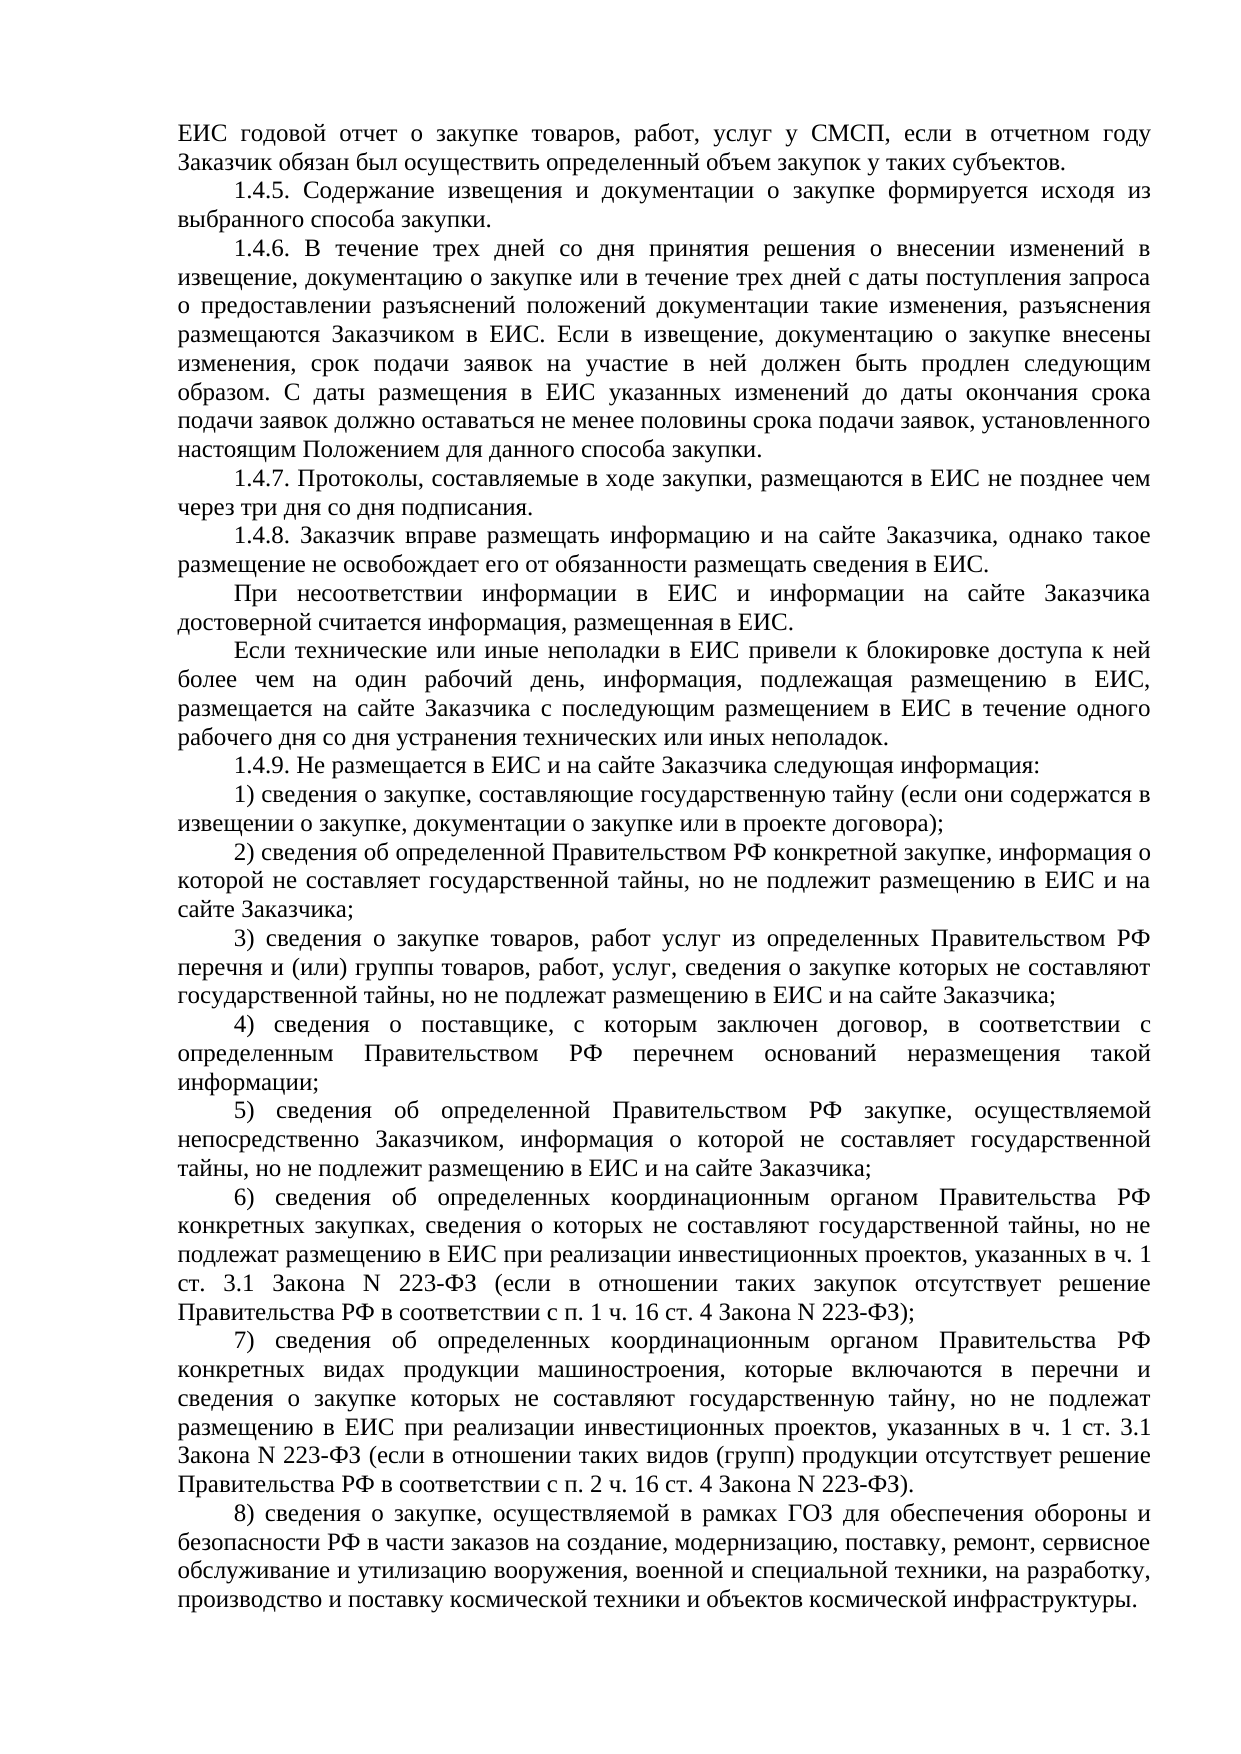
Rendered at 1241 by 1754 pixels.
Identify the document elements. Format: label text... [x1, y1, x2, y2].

text 6) сведения об определенных координационным органом Правительства РФ конкретных закупках, сведения о которых не составляют государственной тайны, но не подлежат размещению в ЕИС при реализации инвестиционных проектов, указанных в ч. 1 ст. 3.1 Закона N 223-ФЗ (если в отношении таких закупок отсутствует решение Правительства РФ в соответствии с п. 1 ч. 16 ст. 4 Закона N 223-ФЗ); [177, 1182, 1152, 1326]
text 5) сведения об определенной Правительством РФ закупке, осуществляемой непосредственно Заказчиком, информация о которой не составляет государственной тайны, но не подлежит размещению в ЕИС и на сайте Заказчика; [177, 1096, 1152, 1182]
text 1.4.7. Протоколы, составляемые в ходе закупки, размещаются в ЕИС не позднее чем через три дня со дня подписания. [177, 463, 1152, 521]
text 8) сведения о закупке, осуществляемой в рамках ГОЗ для обеспечения обороны и безопасности РФ в части заказов на создание, модернизацию, поставку, ремонт, сервисное обслуживание и утилизацию вооружения, военной и специальной техники, на разработку, производство и поставку космической техники и объектов космической инфраструктуры. [177, 1498, 1152, 1613]
text При несоответствии информации в ЕИС и информации на сайте Заказчика достоверной считается информация, размещенная в ЕИС. [177, 578, 1152, 636]
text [177, 118, 1152, 176]
text 4) сведения о поставщике, с которым заключен договор, в соответствии с определенным Правительством РФ перечнем оснований неразмещения такой информации; [177, 1009, 1152, 1096]
text 2) сведения об определенной Правительством РФ конкретной закупке, информация о которой не составляет государственной тайны, но не подлежит размещению в ЕИС и на сайте Заказчика; [177, 837, 1152, 923]
text 1.4.5. Содержание извещения и документации о закупке формируется исходя из выбранного способа закупки. [177, 176, 1152, 233]
text 3) сведения о закупке товаров, работ услуг из определенных Правительством РФ перечня и (или) группы товаров, работ, услуг, сведения о закупке которых не составляют государственной тайны, но не подлежат размещению в ЕИС и на сайте Заказчика; [177, 923, 1152, 1009]
text 1.4.6. В течение трех дней со дня принятия решения о внесении изменений в извещение, документацию о закупке или в течение трех дней с даты поступления запроса о предоставлении разъяснений положений документации такие изменения, разъяснения размещаются Заказчиком в ЕИС. Если в извещение, документацию о закупке внесены изменения, срок подачи заявок на участие в ней должен быть продлен следующим образом. С даты размещения в ЕИС указанных изменений до даты окончания срока подачи заявок должно оставаться не менее половины срока подачи заявок, установленного настоящим Положением для данного способа закупки. [177, 233, 1152, 463]
text Если технические или иные неполадки в ЕИС привели к блокировке доступа к ней более чем на один рабочий день, информация, подлежащая размещению в ЕИС, размещается на сайте Заказчика с последующим размещением в ЕИС в течение одного рабочего дня со дня устранения технических или иных неполадок. [177, 636, 1152, 751]
text 1.4.8. Заказчик вправе размещать информацию и на сайте Заказчика, однако такое размещение не освобождает его от обязанности размещать сведения в ЕИС. [177, 521, 1152, 578]
text 1) сведения о закупке, составляющие государственную тайну (если они содержатся в извещении о закупке, документации о закупке или в проекте договора); [177, 779, 1152, 837]
text 7) сведения об определенных координационным органом Правительства РФ конкретных видах продукции машиностроения, которые включаются в перечни и сведения о закупке которых не составляют государственную тайну, но не подлежат размещению в ЕИС при реализации инвестиционных проектов, указанных в ч. 1 ст. 3.1 Закона N 223-ФЗ (если в отношении таких видов (групп) продукции отсутствует решение Правительства РФ в соответствии с п. 2 ч. 16 ст. 4 Закона N 223-ФЗ). [177, 1326, 1152, 1498]
text 1.4.9. Не размещается в ЕИС и на сайте Заказчика следующая информация: [177, 751, 1152, 779]
